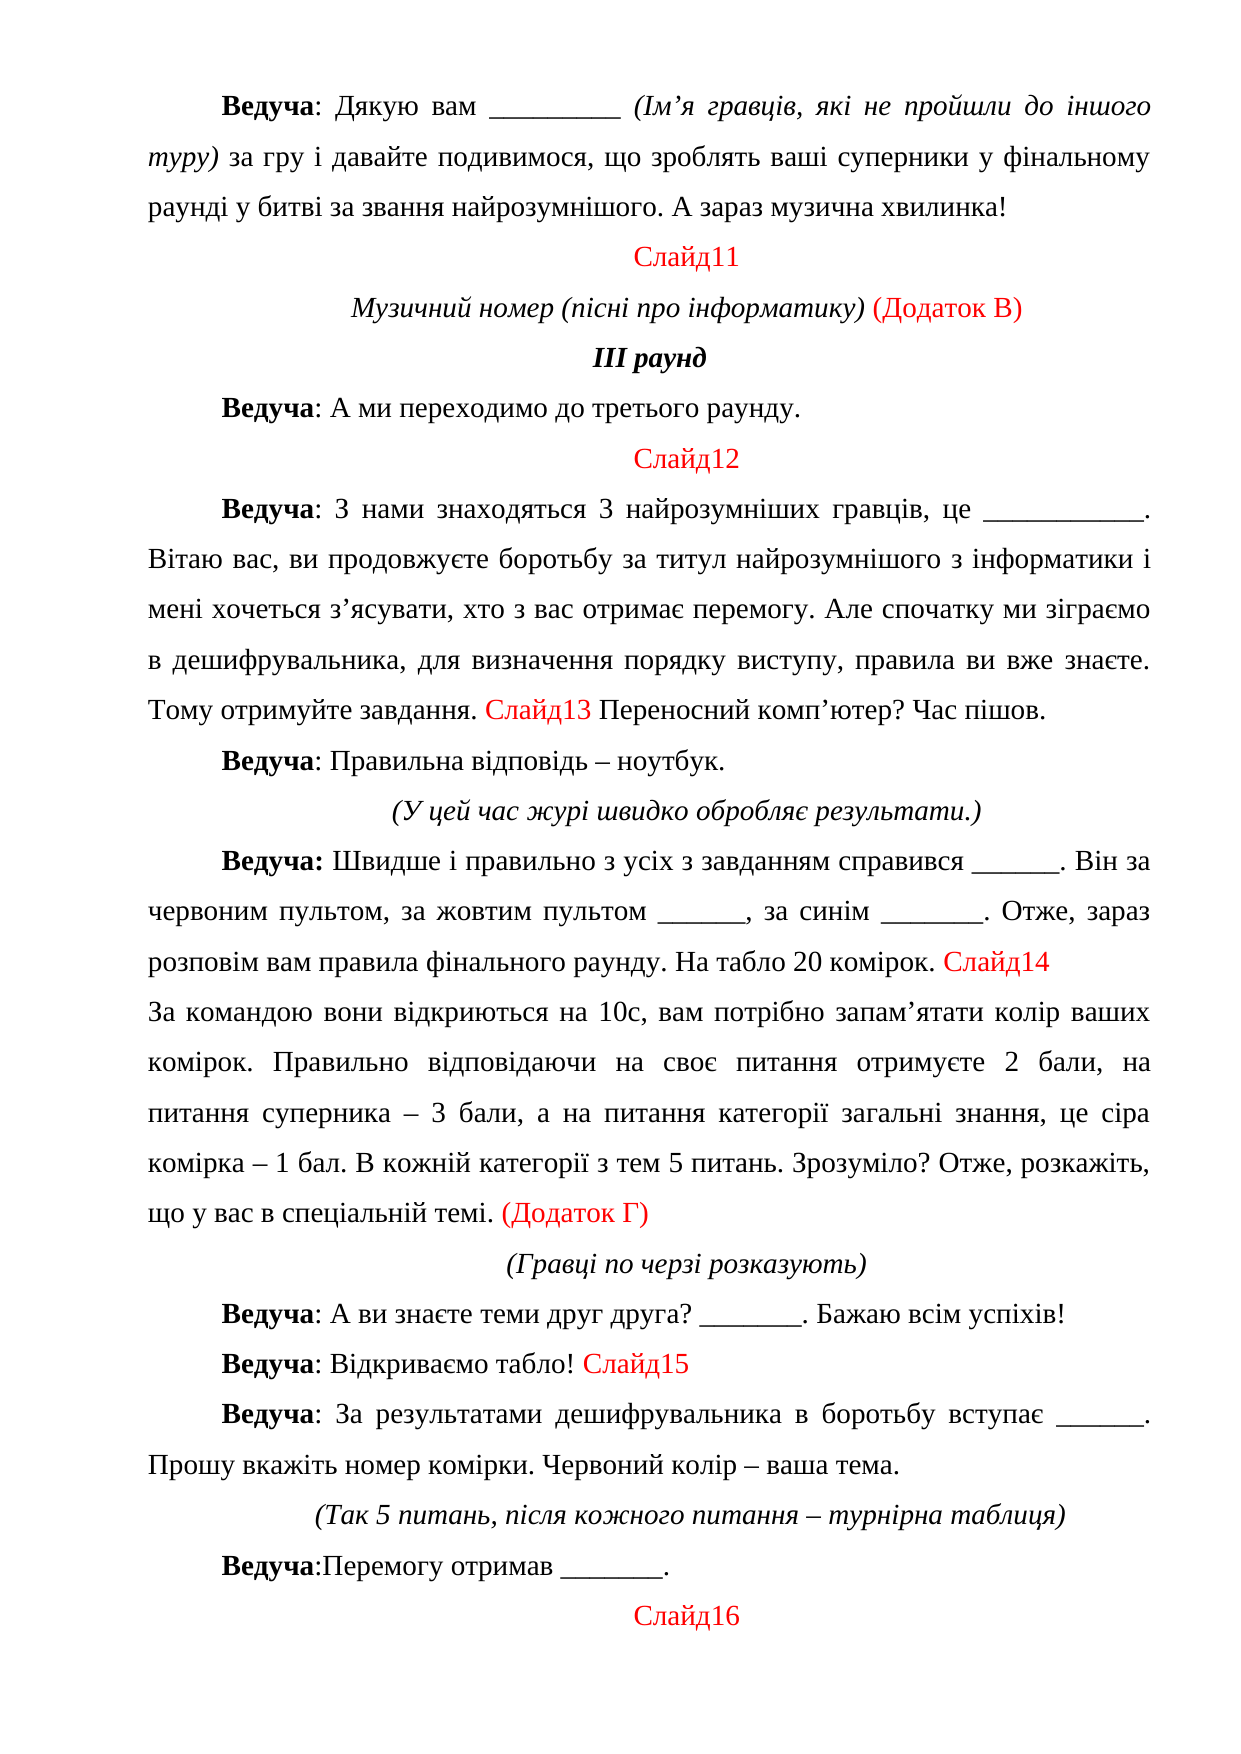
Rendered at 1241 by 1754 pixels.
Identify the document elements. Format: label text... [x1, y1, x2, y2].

text Ведуча: Відкриваємо табло! Слайд15 [148, 1346, 1152, 1380]
text ІІІ раунд [148, 340, 1152, 374]
text Ведуча: Швидше і правильно з усіх з завданням справився ______. Він за червоним пультом, за жовтим пультом ______, за синім _______. Отже, зараз розповім вам правила фінального раунду. На табло 20 комірок. Слайд14 [148, 843, 1152, 977]
text Музичний номер (пісні про інформатику) (Додаток В) [148, 290, 1152, 323]
text Ведуча: А ви знаєте теми друг друга? _______. Бажаю всім успіхів! [148, 1296, 1152, 1329]
text Слайд12 [148, 441, 1152, 474]
text Ведуча:Перемогу отримав _______. [148, 1548, 1152, 1581]
text За командою вони відкриються на 10с, вам потрібно запам’ятати колір ваших комірок. Правильно відповідаючи на своє питання отримуєте 2 бали, на питання суперника – 3 бали, а на питання категорії загальні знання, це сіра комірка – 1 бал. В кожній категорії з тем 5 питань. Зрозуміло? Отже, розкажіть, що у вас в спеціальній темі. (Додаток Г) [148, 994, 1152, 1229]
text Ведуча: Дякую вам _________ (Ім’я гравців, які не пройшли до іншого туру) за гру і давайте подивимося, що зроблять ваші суперники у фінальному раунді у битві за звання найрозумнішого. А зараз музична хвилинка! [148, 88, 1152, 223]
text Слайд16 [148, 1598, 1152, 1631]
text Ведуча: З нами знаходяться 3 найрозумніших гравців, це ___________. Вітаю вас, ви продовжуєте боротьбу за титул найрозумнішого з інформатики і мені хочеться з’ясувати, хто з вас отримає перемогу. Але спочатку ми зіграємо в дешифрувальника, для визначення порядку виступу, правила ви вже знаєте. Тому отримуйте завдання. Слайд13 Переносний комп’ютер? Час пішов. [148, 491, 1152, 726]
text (Гравці по черзі розказують) [148, 1246, 1152, 1279]
text Слайд11 [148, 239, 1152, 273]
text Ведуча: Правильна відповідь – ноутбук. [148, 743, 1152, 776]
text Ведуча: За результатами дешифрувальника в боротьбу вступає ______. Прошу вкажіть номер комірки. Червоний колір – ваша тема. [148, 1397, 1152, 1481]
text Ведуча: А ми переходимо до третього раунду. [148, 390, 1152, 424]
text (Так 5 питань, після кожного питання – турнірна таблиця) [148, 1497, 1152, 1531]
text (У цей час журі швидко обробляє результати.) [148, 793, 1152, 826]
